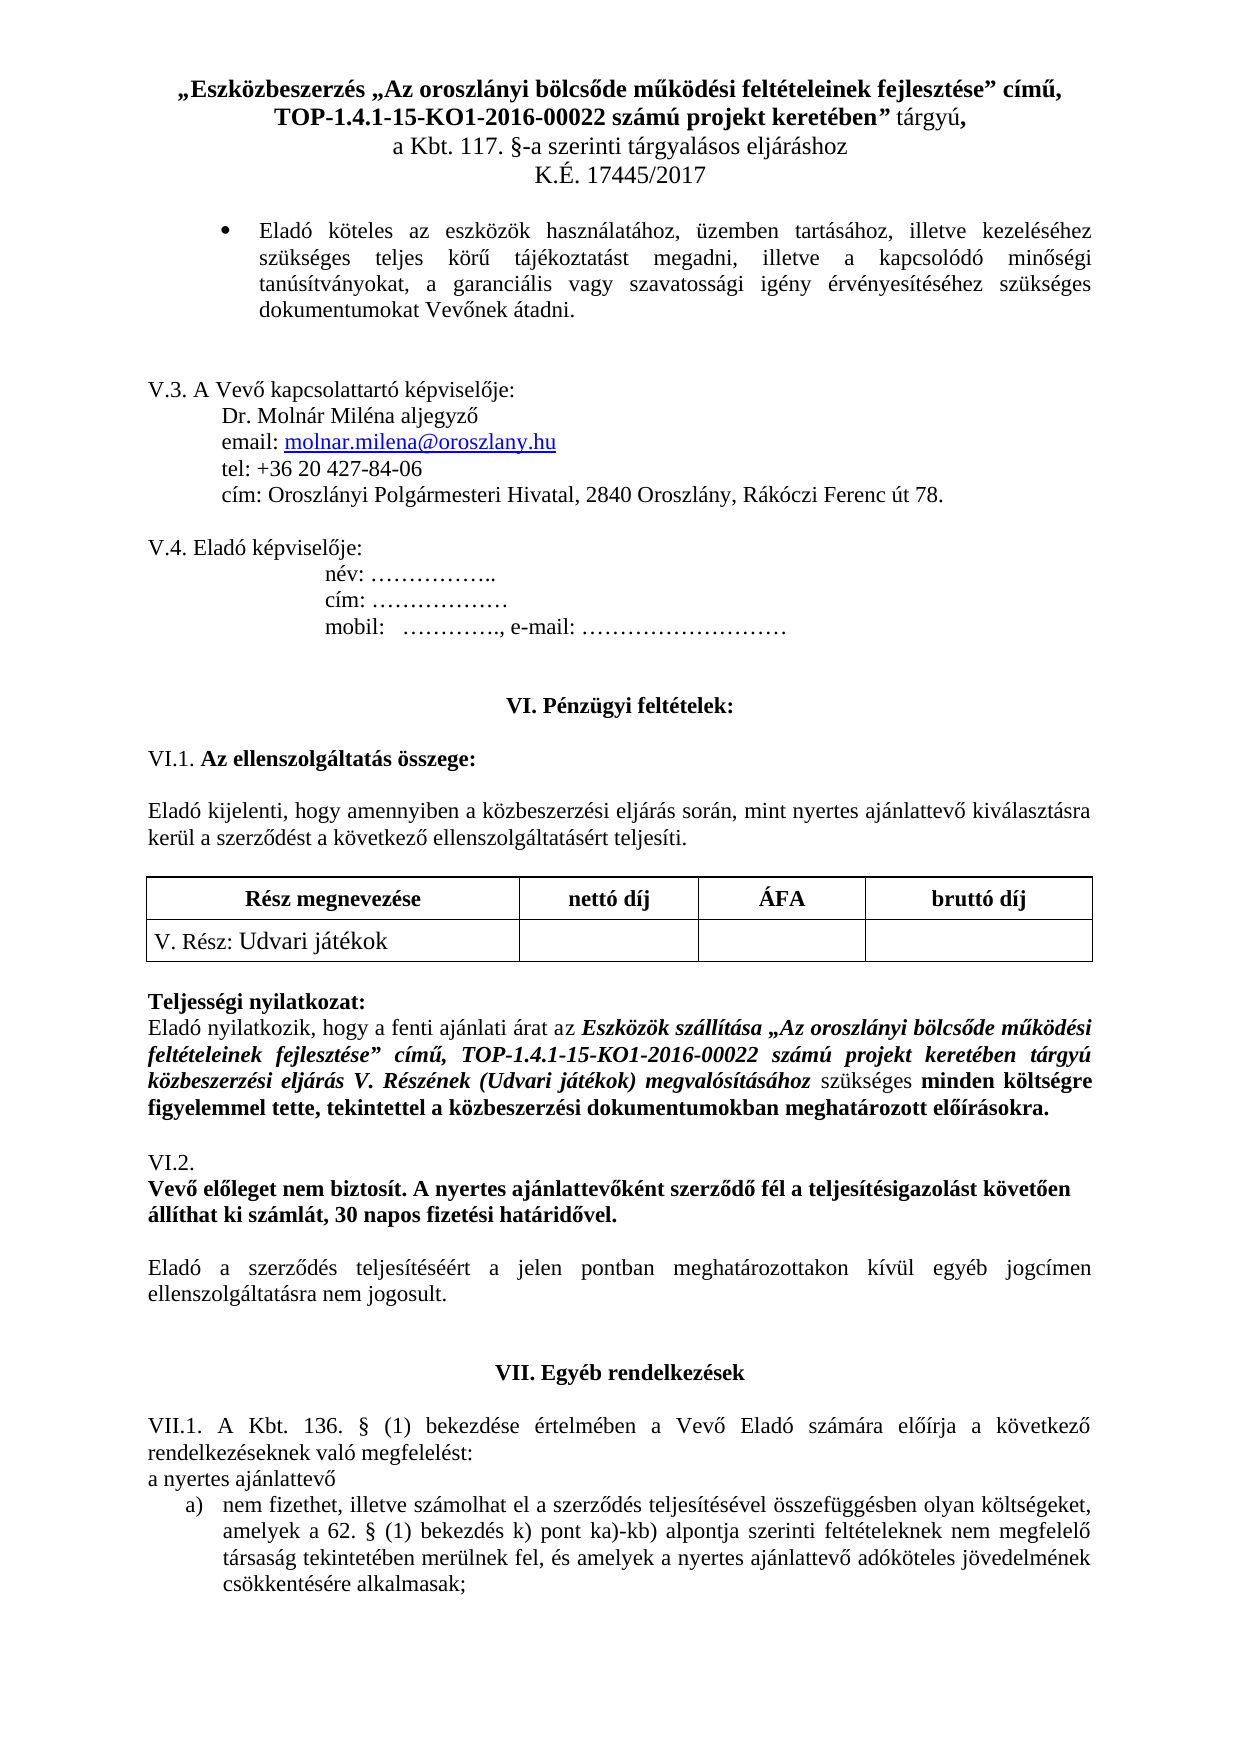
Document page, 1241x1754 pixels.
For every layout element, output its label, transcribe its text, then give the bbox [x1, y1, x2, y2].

table_header ÁFA [699, 878, 865, 918]
text V.4. Eladó képviselője: [148, 534, 1093, 560]
table_cell V. Rész: Udvari játékok [147, 920, 519, 961]
text tel: +36 20 427-84-06 [221, 455, 1093, 481]
table_cell [699, 920, 865, 961]
text email: molnar.milena@oroszlany.hu [221, 428, 1093, 455]
text Dr. Molnár Miléna aljegyző [221, 402, 1093, 428]
text mobil: …………., e-mail: ……………………… [251, 613, 1093, 639]
table_header Rész megnevezése [147, 878, 519, 918]
text VI. Pénzügyi feltételek: [148, 692, 1093, 718]
text Vevő előleget nem biztosít. A nyertes ajánlattevőként szerződő fél a teljesítésigazolást követően állíthat ki számlát, 30 napos fizetési határidővel. [148, 1175, 1093, 1228]
table_header bruttó díj [866, 878, 1092, 918]
list Eladó köteles az eszközök használatához, üzemben tartásához, illetve kezeléséhez szükséges teljes körű tájékoztatást megadni, illetve a kapcsolódó minőségi tanúsítványokat, a garanciális vagy szavatossági igény érvényesítéséhez szükséges dokumentumokat Vevőnek átadni. [221, 217, 1093, 323]
table_header nettó díj [520, 878, 698, 918]
text VI.2. [148, 1149, 1093, 1175]
text VII. Egyéb rendelkezések [148, 1359, 1093, 1386]
list nem fizethet, illetve számolhat el a szerződés teljesítésével összefüggésben olyan költségeket, amelyek a 62. § (1) bekezdés k) pont ka)-kb) alpontja szerinti feltételeknek nem megfelelő társaság tekintetében merülnek fel, és amelyek a nyertes ajánlattevő adóköteles jövedelmének csökkentésére alkalmasak; [185, 1491, 1093, 1597]
table_cell [866, 920, 1092, 961]
text cím: ……………… [325, 586, 1093, 613]
table_cell [520, 920, 698, 961]
text VII.1. A Kbt. 136. § (1) bekezdése értelmében a Vevő Eladó számára előírja a következő rendelkezéseknek való megfelelést: [148, 1412, 1093, 1465]
text Eladó kijelenti, hogy amennyiben a közbeszerzési eljárás során, mint nyertes ajánlattevő kiválasztásra kerül a szerződést a következő ellenszolgáltatásért teljesíti. [148, 797, 1093, 850]
text Eladó a szerződés teljesítéséért a jelen pontban meghatározottakon kívül egyéb jogcímen ellenszolgáltatásra nem jogosult. [148, 1254, 1093, 1307]
text V.3. A Vevő kapcsolattartó képviselője: [148, 376, 1093, 402]
text név: …………….. [325, 560, 1093, 586]
text Teljességi nyilatkozat: [148, 988, 1093, 1014]
text a nyertes ajánlattevő [148, 1465, 1093, 1491]
text cím: Oroszlányi Polgármesteri Hivatal, 2840 Oroszlány, Rákóczi Ferenc út 78. [221, 481, 1093, 507]
text Eladó nyilatkozik, hogy a fenti ajánlati árat az Eszközök szállítása „Az oroszlányi bölcsőde működési feltételeinek fejlesztése” című, TOP-1.4.1-15-KO1-2016-00022 számú projekt keretében tárgyú közbeszerzési eljárás V. Részének (Udvari játékok) megvalósításához szükséges minden költségre figyelemmel tette, tekintettel a közbeszerzési dokumentumokban meghatározott előírásokra. [148, 1014, 1093, 1120]
text VI.1. Az ellenszolgáltatás összege: [148, 744, 1093, 771]
